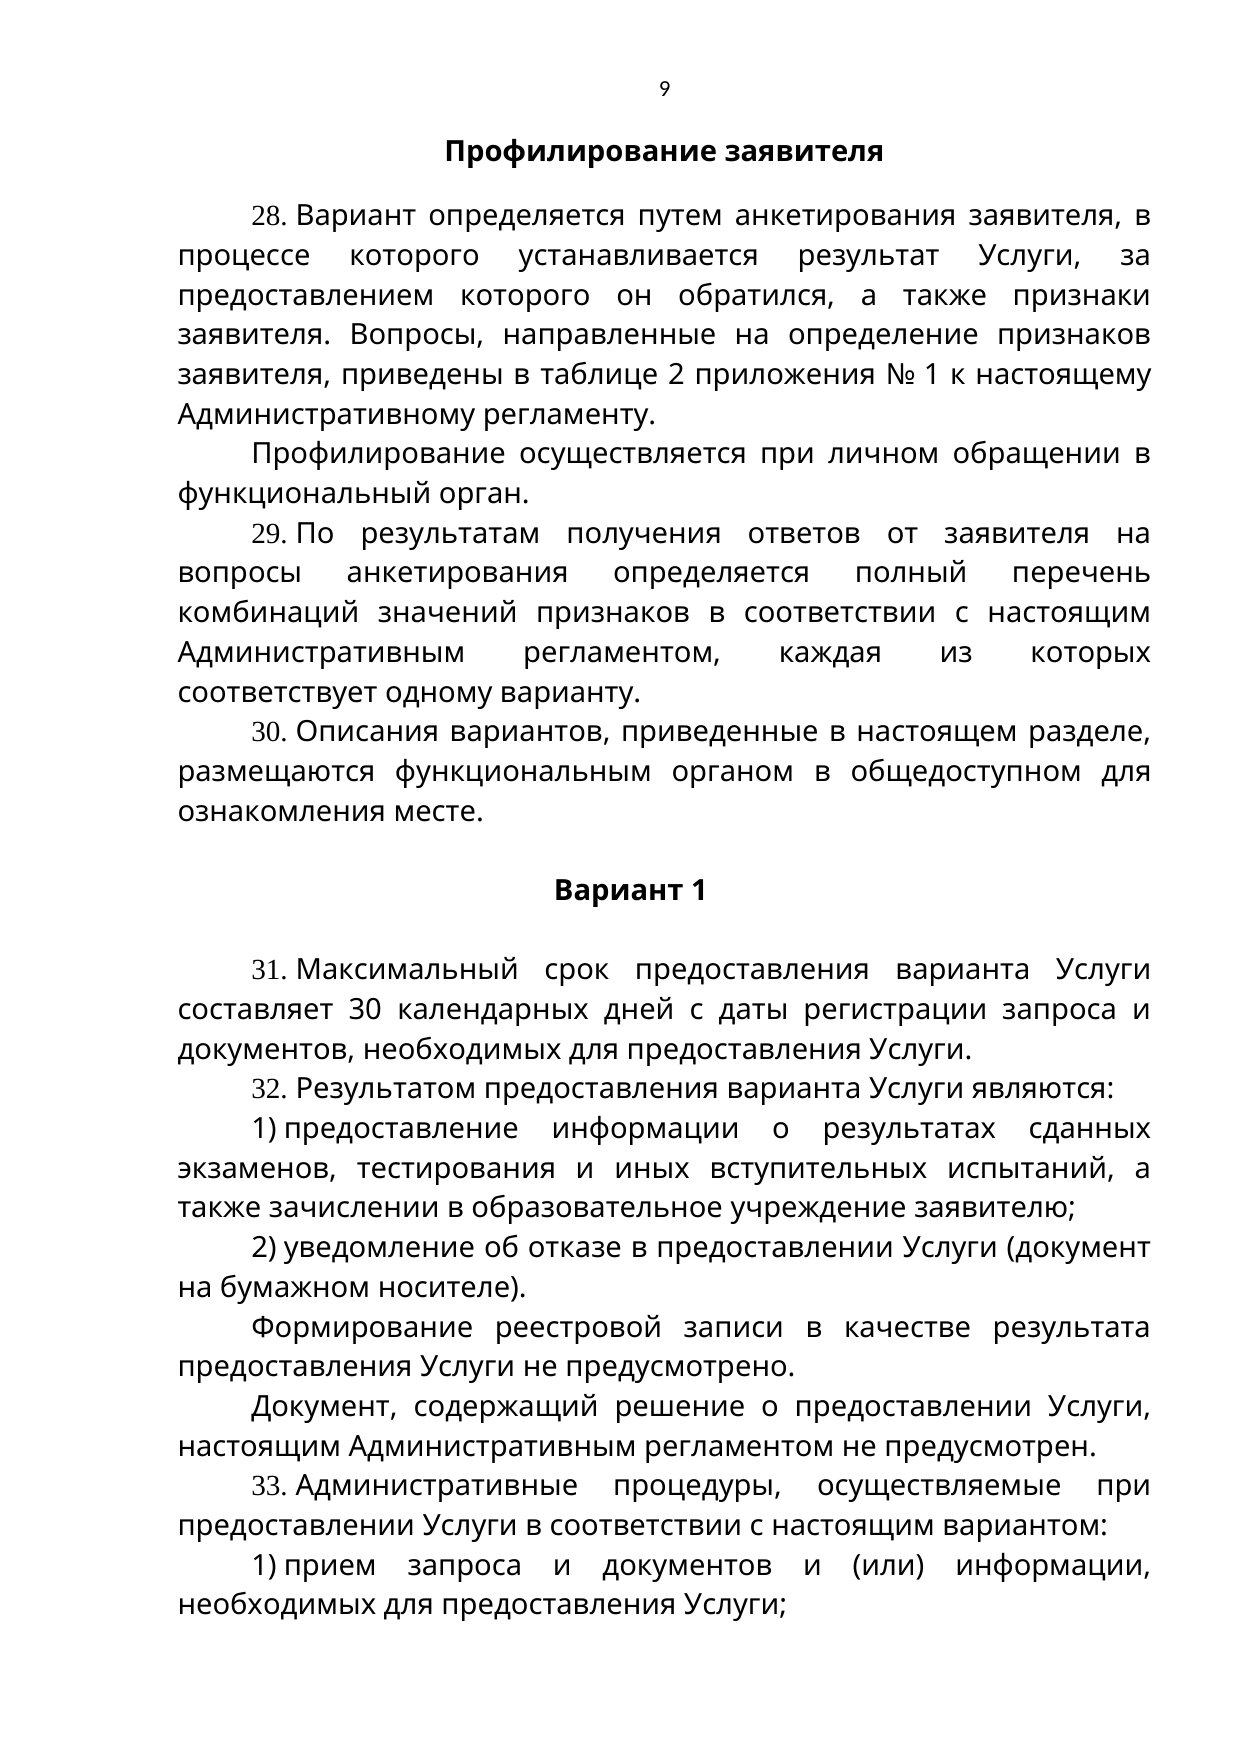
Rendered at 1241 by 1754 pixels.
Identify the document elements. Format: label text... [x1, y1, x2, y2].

text Документ, содержащий решение о предоставлении Услуги, настоящим Административным регламентом не предусмотрен. [177, 1385, 1152, 1464]
list Административные процедуры, осуществляемые при предоставлении Услуги в соответствии с настоящим вариантом: [177, 1464, 1152, 1544]
list предоставление информации о результатах сданных экзаменов, тестирования и иных вступительных испытаний, а также зачислении в образовательное учреждение заявителю; [177, 1107, 1152, 1226]
text Формирование реестровой записи в качестве результата предоставления Услуги не предусмотрено. [177, 1306, 1152, 1385]
text Профилирование заявителя [177, 130, 1152, 169]
list Максимальный срок предоставления варианта Услуги составляет 30 календарных дней с даты регистрации запроса и документов, необходимых для предоставления Услуги. [177, 949, 1152, 1068]
list Описания вариантов, приведенные в настоящем разделе, размещаются функциональным органом в общедоступном для ознакомления месте. [177, 711, 1152, 829]
list прием запроса и документов и (или) информации, необходимых для предоставления Услуги; [177, 1544, 1152, 1623]
list Вариант определяется путем анкетирования заявителя, в процессе которого устанавливается результат Услуги, за предоставлением которого он обратился, а также признаки заявителя. Вопросы, направленные на определение признаков заявителя, приведены в таблице 2 приложения № 1 к настоящему Административному регламенту. [177, 194, 1152, 433]
list Результатом предоставления варианта Услуги являются: [177, 1068, 1152, 1107]
text Профилирование осуществляется при личном обращении в функциональный орган. [177, 433, 1152, 512]
list По результатам получения ответов от заявителя на вопросы анкетирования определяется полный перечень комбинаций значений признаков в соответствии с настоящим Административным регламентом, каждая из которых соответствует одному варианту. [177, 512, 1152, 711]
list уведомление об отказе в предоставлении Услуги (документ на бумажном носителе). [177, 1226, 1152, 1306]
